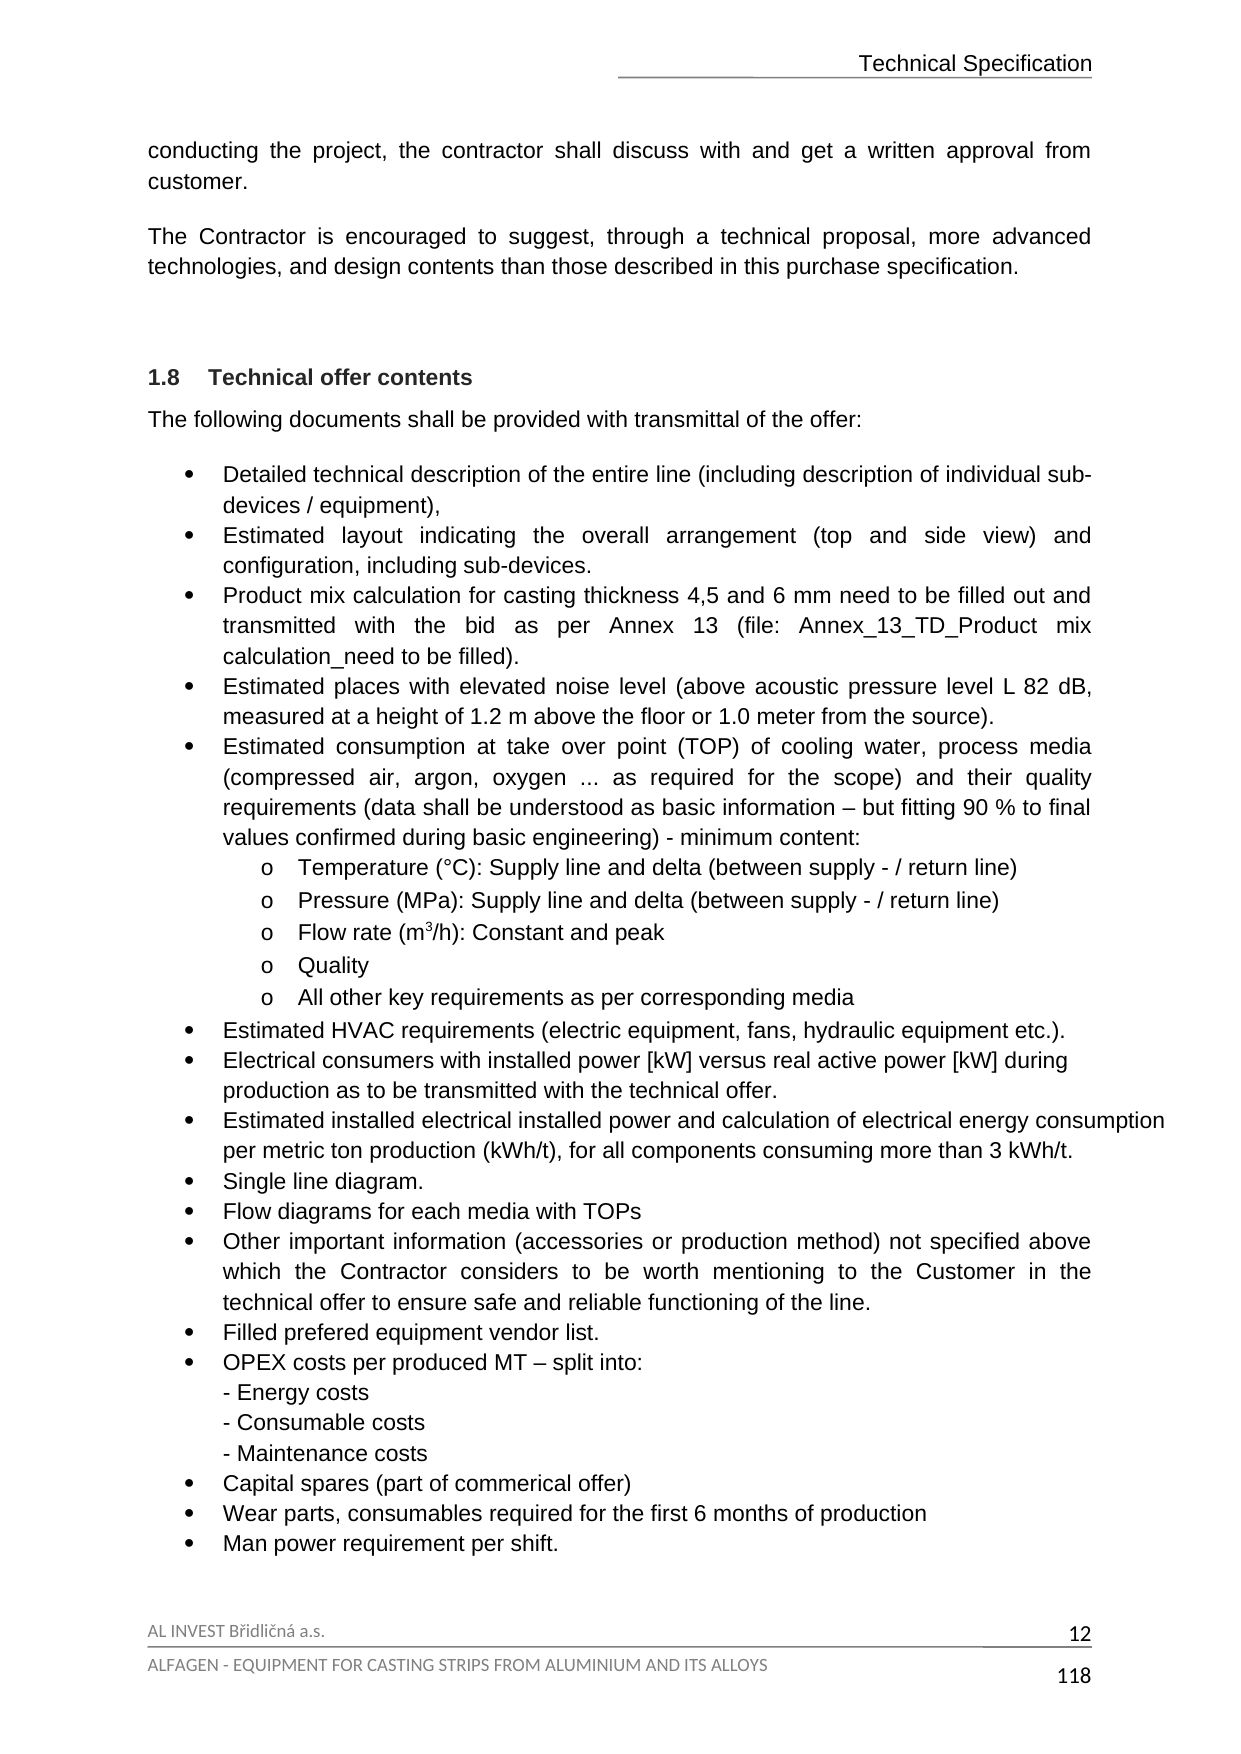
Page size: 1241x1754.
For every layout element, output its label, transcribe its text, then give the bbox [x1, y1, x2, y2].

list Pressure (MPa): Supply line and delta (between supply - / return line) [260, 887, 1092, 915]
list Man power requirement per shift. [185, 1530, 1092, 1556]
list Estimated places with elevated noise level (above acoustic pressure level L 82 dB, measured at a height of 1.2 m above the floor or 1.0 meter from the source). [185, 673, 1092, 729]
list Capital spares (part of commerical offer) [185, 1470, 1092, 1496]
list Estimated installed electrical installed power and calculation of electrical energy consumption per metric ton production (kWh/t), for all components consuming more than 3 kWh/t. [185, 1107, 1179, 1164]
text Technical offer contents [148, 363, 1092, 390]
list Flow diagrams for each media with TOPs [185, 1198, 1092, 1224]
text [148, 137, 1092, 194]
text The Contractor is encouraged to suggest, through a technical proposal, more advanced technologies, and design contents than those described in this purchase specification. [148, 223, 1092, 279]
list Electrical consumers with installed power [kW] versus real active power [kW] during production as to be transmitted with the technical offer. [185, 1047, 1179, 1103]
list Estimated consumption at take over point (TOP) of cooling water, process media (compressed air, argon, oxygen ... as required for the scope) and their quality requirements (data shall be understood as basic information – but fitting 90 % to final values confirmed during basic engineering) - minimum content: [185, 733, 1092, 850]
list Product mix calculation for casting thickness 4,5 and 6 mm need to be filled out and transmitted with the bid as per Annex 13 (file: Annex_13_TD_Product mix calculation_need to be filled). [185, 582, 1092, 669]
list Temperature (°C): Supply line and delta (between supply - / return line) [260, 854, 1092, 882]
list Estimated layout indicating the overall arrangement (top and side view) and configuration, including sub-devices. [185, 522, 1092, 578]
text The following documents shall be provided with transmittal of the offer: [148, 406, 1092, 432]
list Other important information (accessories or production method) not specified above which the Contractor considers to be worth mentioning to the Customer in the technical offer to ensure safe and reliable functioning of the line. [185, 1228, 1092, 1315]
list Quality [260, 952, 1092, 980]
list All other key requirements as per corresponding media [260, 984, 1092, 1012]
list Estimated HVAC requirements (electric equipment, fans, hydraulic equipment etc.). [185, 1017, 1092, 1043]
list Filled prefered equipment vendor list. [185, 1319, 1092, 1345]
list Single line diagram. [185, 1168, 1092, 1194]
list Wear parts, consumables required for the first 6 months of production [185, 1500, 1092, 1526]
list OPEX costs per produced MT – split into: - Energy costs - Consumable costs - Maintenance costs [185, 1349, 1092, 1466]
list Detailed technical description of the entire line (including description of individual sub-devices / equipment), [185, 461, 1092, 518]
list Flow rate (m3/h): Constant and peak [260, 919, 1092, 947]
